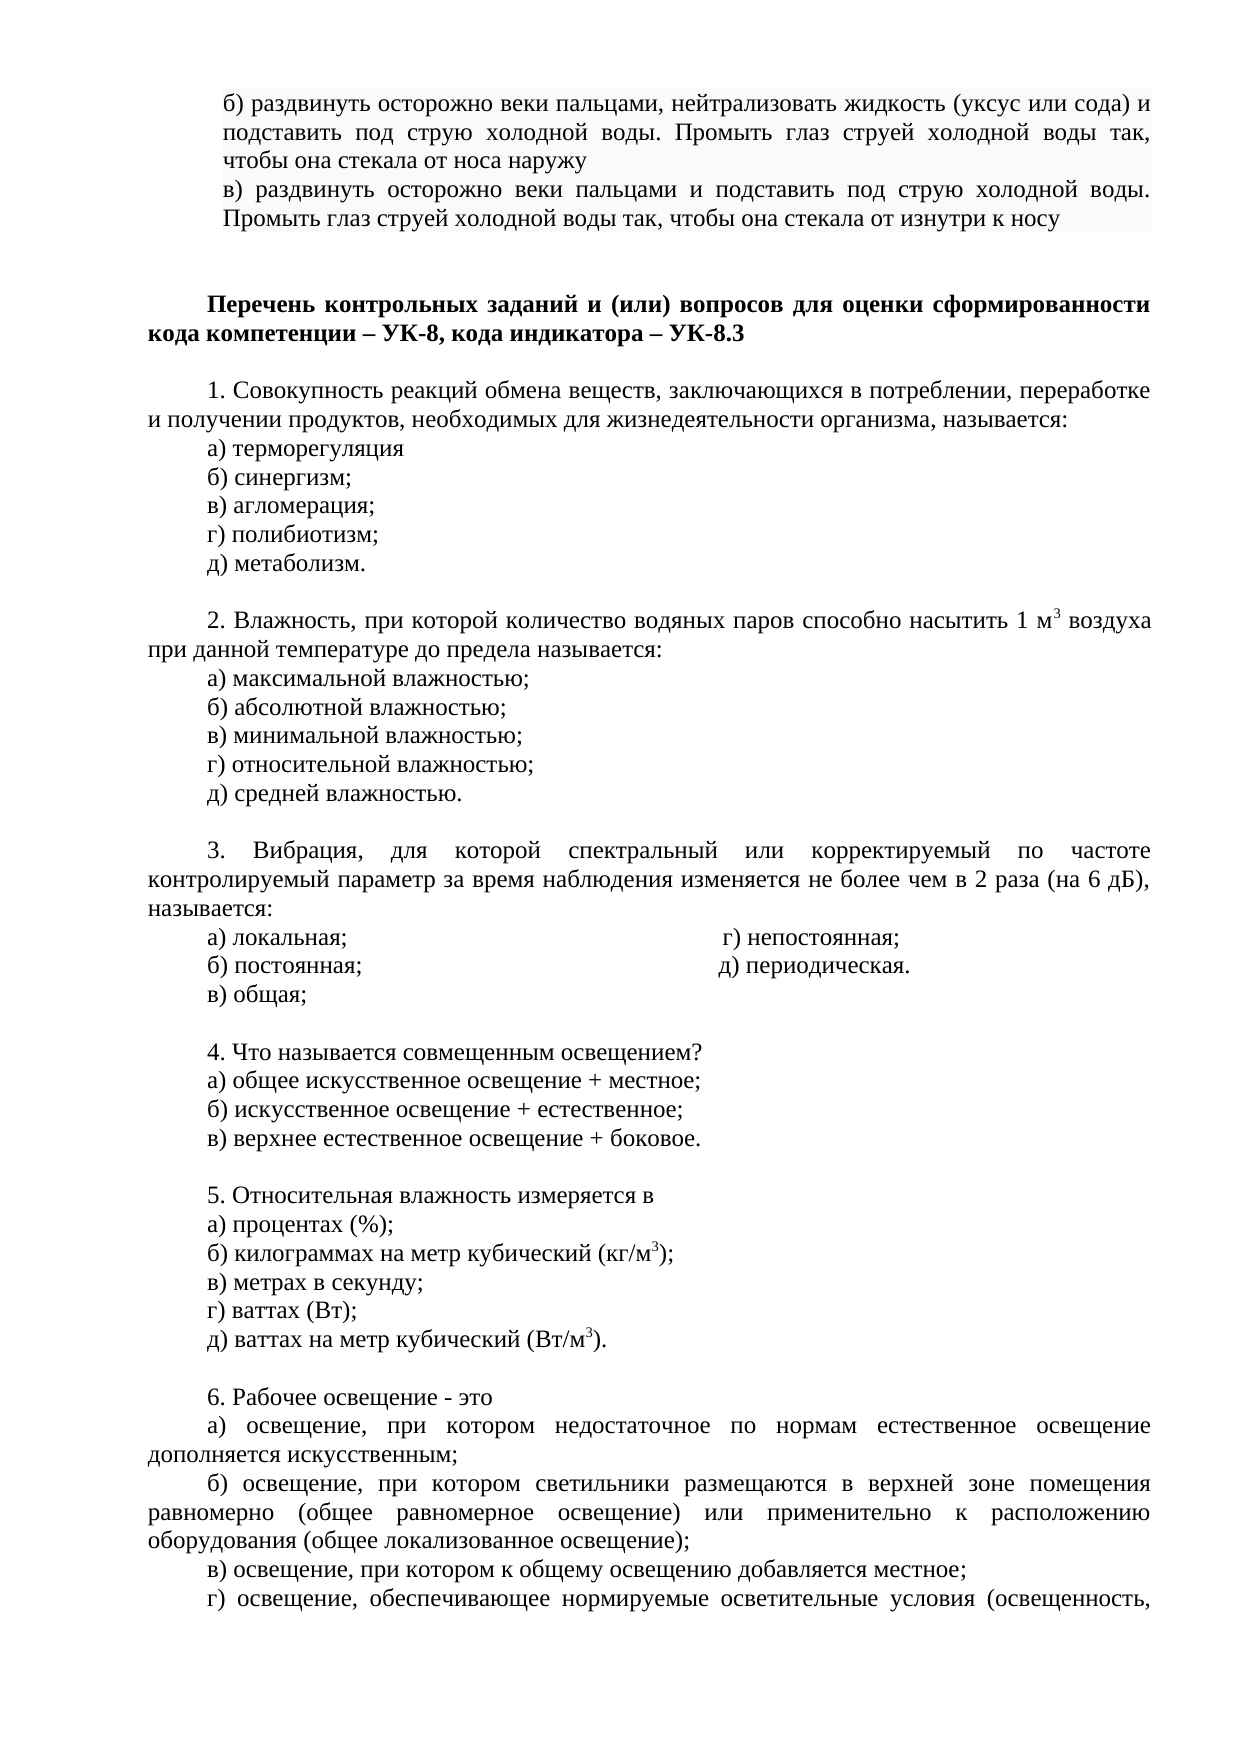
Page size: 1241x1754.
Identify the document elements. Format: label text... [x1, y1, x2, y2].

text б) искусственное освещение + естественное; [148, 1094, 1152, 1123]
text г) ваттах (Вт); [148, 1295, 1152, 1324]
text г) полибиотизм; [148, 519, 1152, 548]
text а) локальная; г) непостоянная; [148, 922, 1152, 950]
text а) максимальной влажностью; [148, 663, 1152, 692]
text б) абсолютной влажностью; [148, 692, 1152, 720]
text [148, 1583, 1152, 1612]
text а) процентах (%); [148, 1209, 1152, 1238]
text б) постоянная; д) периодическая. [148, 950, 1152, 979]
list д) ваттах на метр кубический (Вт/м3). [207, 1324, 1152, 1353]
text а) терморегуляция [148, 433, 1152, 462]
text 1. Совокупность реакций обмена веществ, заключающихся в потреблении, переработке и получении продуктов, необходимых для жизнедеятельности организма, называется: [148, 375, 1152, 433]
text в) верхнее естественное освещение + боковое. [148, 1123, 1152, 1152]
text Перечень контрольных заданий и (или) вопросов для оценки сформированности кода компетенции – УК-8, кода индикатора – УК-8.3 [148, 289, 1152, 347]
text д) средней влажностью. [148, 778, 1152, 807]
text г) относительной влажностью; [148, 749, 1152, 778]
text б) килограммах на метр кубический (кг/м3); [148, 1238, 1152, 1267]
text а) общее искусственное освещение + местное; [148, 1065, 1152, 1094]
text в) освещение, при котором к общему освещению добавляется местное; [148, 1554, 1152, 1583]
text в) метрах в секунду; [148, 1267, 1152, 1295]
text 2. Влажность, при которой количество водяных паров способно насытить воздуха при данной температуре до предела называется: [148, 605, 1152, 663]
text 5. Относительная влажность измеряется в [148, 1180, 1152, 1209]
text в) раздвинуть осторожно веки пальцами и подставить под струю холодной воды. Промыть глаз струей холодной воды так, чтобы она стекала от изнутри к носу [223, 174, 1152, 232]
text в) минимальной влажностью; [148, 720, 1152, 749]
text д) метаболизм. [148, 548, 1152, 577]
text а) освещение, при котором недостаточное по нормам естественное освещение дополняется искусственным; [148, 1410, 1152, 1468]
text б) синергизм; [148, 462, 1152, 490]
text в) общая; [148, 979, 1152, 1008]
text 4. Что называется совмещенным освещением? [148, 1037, 1152, 1065]
text б) освещение, при котором светильники размещаются в верхней зоне помещения равномерно (общее равномерное освещение) или применительно к расположению оборудования (общее локализованное освещение); [148, 1468, 1152, 1554]
text 6. Рабочее освещение - это [148, 1382, 1152, 1410]
text 3. Вибрация, для которой спектральный или корректируемый по частоте контролируемый параметр за время наблюдения изменяется не более чем в 2 раза (на 6 дБ), называется: [148, 835, 1152, 922]
text б) раздвинуть осторожно веки пальцами, нейтрализовать жидкость (уксус или сода) и подставить под струю холодной воды. Промыть глаз струей холодной воды так, чтобы она стекала от носа наружу [223, 88, 1152, 174]
text в) агломерация; [148, 490, 1152, 519]
